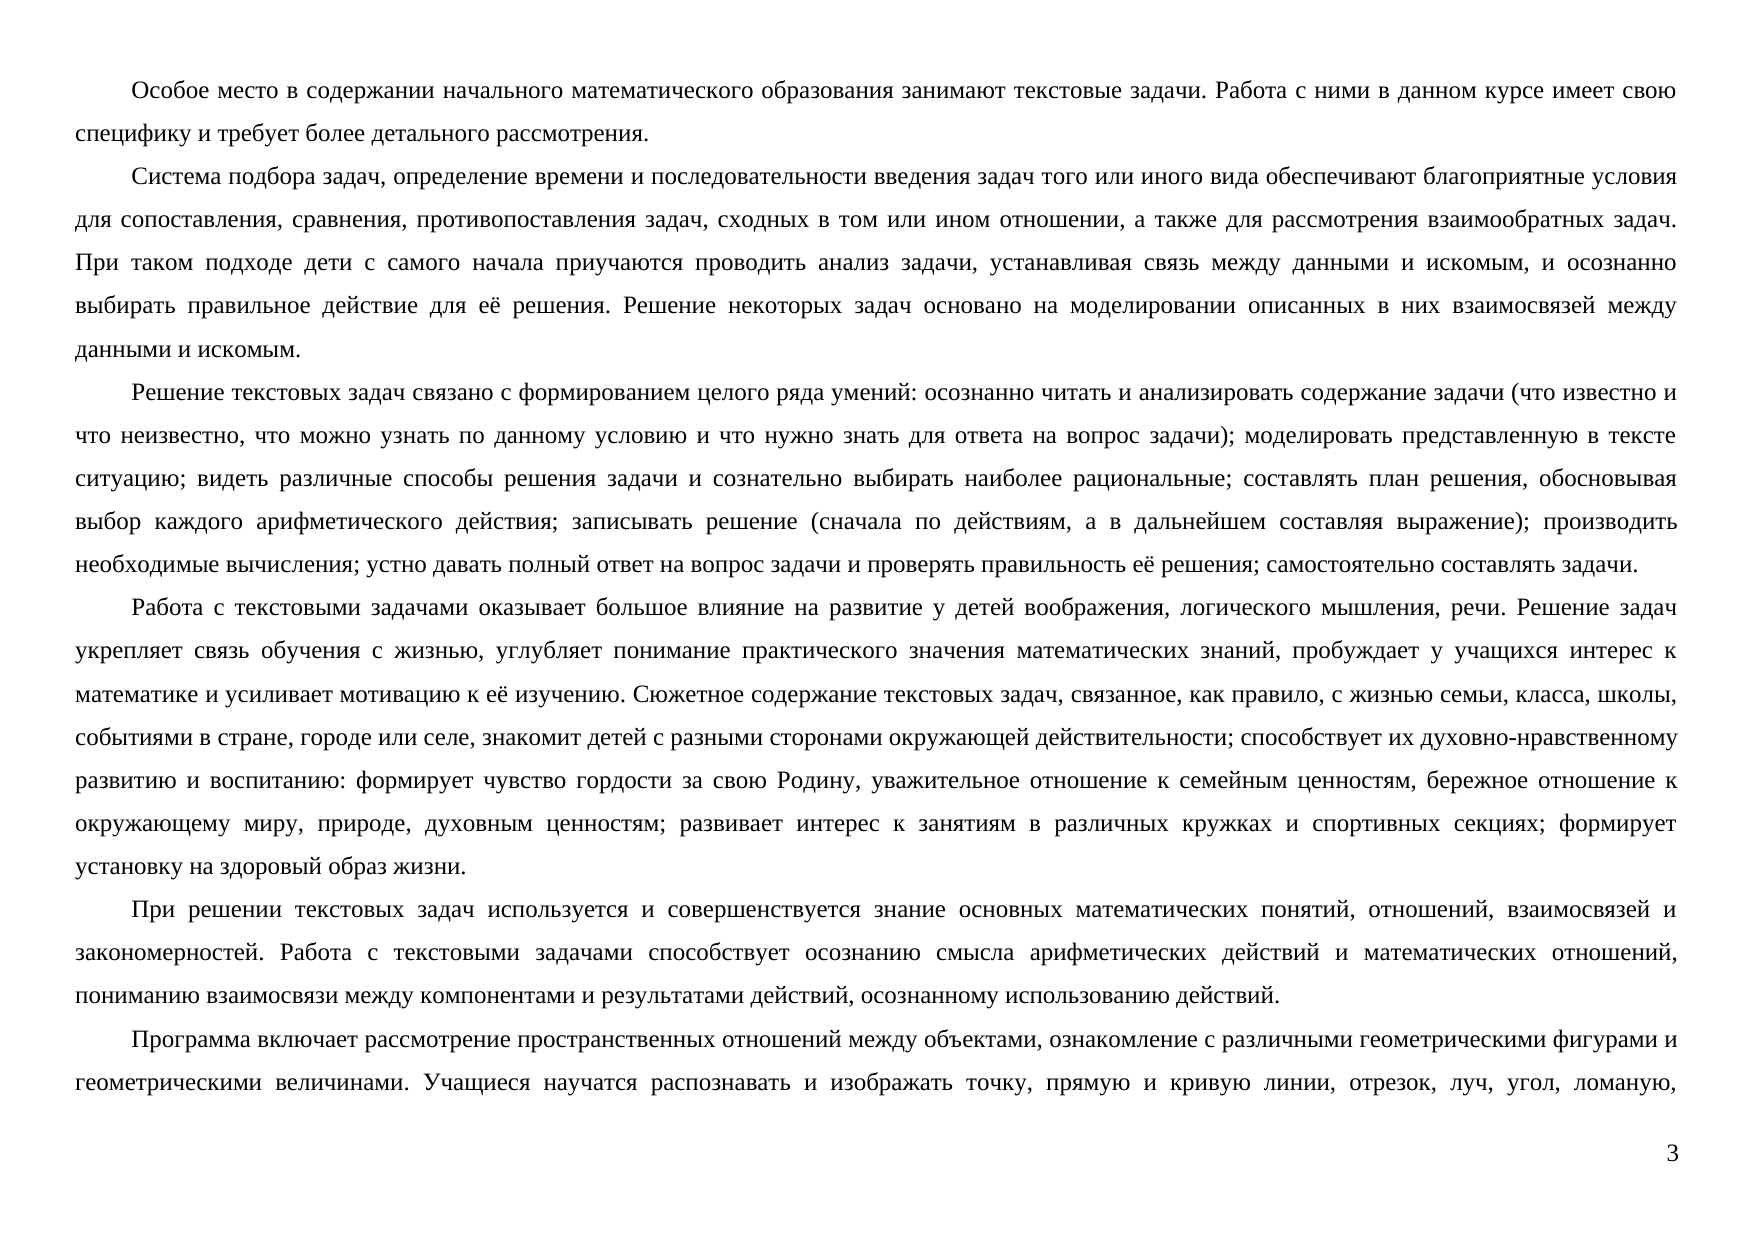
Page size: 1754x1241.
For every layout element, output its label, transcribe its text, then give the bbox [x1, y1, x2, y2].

text При решении текстовых задач используется и совершенствуется знание основных математических понятий, отношений, взаимосвязей и закономерностей. Работа с текстовыми задачами способствует осознанию смысла арифметических действий и математических отношений, пониманию взаимосвязи между компонентами и результатами действий, осознанному использованию действий. [75, 894, 1679, 1009]
text Особое место в содержании начального математического образования занимают текстовые задачи. Работа с ними в данном курсе имеет свою специфику и требует более детального рассмотрения. [75, 75, 1679, 147]
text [75, 1024, 1679, 1096]
text Работа с текстовыми задачами оказывает большое влияние на развитие у детей воображения, логического мышления, речи. Решение задач укрепляет связь обучения с жизнью, углубляет понимание практического значения математических знаний, пробуждает у учащихся интерес к математике и усиливает мотивацию к её изучению. Сюжетное содержание текстовых задач, связанное, как правило, с жизнью семьи, класса, школы, событиями в стране, городе или селе, знакомит детей с разными сторонами окружающей действительности; способствует их духовно-нравственному развитию и воспитанию: формирует чувство гордости за свою Родину, уважительное отношение к семейным ценностям, бережное отношение к окружающему миру, природе, духовным ценностям; развивает интерес к занятиям в различных кружках и спортивных секциях; формирует установку на здоровый образ жизни. [75, 592, 1679, 880]
text Решение текстовых задач связано с формированием целого ряда умений: осознанно читать и анализировать содержание задачи (что известно и что неизвестно, что можно узнать по данному условию и что нужно знать для ответа на вопрос задачи); моделировать представленную в тексте ситуацию; видеть различные способы решения задачи и сознательно выбирать наиболее рациональные; составлять план решения, обосновывая выбор каждого арифметического действия; записывать решение (сначала по действиям, а в дальнейшем составляя выражение); производить необходимые вычисления; устно давать полный ответ на вопрос задачи и проверять правильность её решения; самостоятельно составлять задачи. [75, 377, 1679, 578]
text Система подбора задач, определение времени и последовательности введения задач того или иного вида обеспечивают благоприятные условия для сопоставления, сравнения, противопоставления задач, сходных в том или ином отношении, а также для рассмотрения взаимообратных задач. При таком подходе дети с самого начала приучаются проводить анализ задачи, устанавливая связь между данными и искомым, и осознанно выбирать правильное действие для её решения. Решение некоторых задач основано на моделировании описанных в них взаимосвязей между данными и искомым. [75, 161, 1679, 362]
